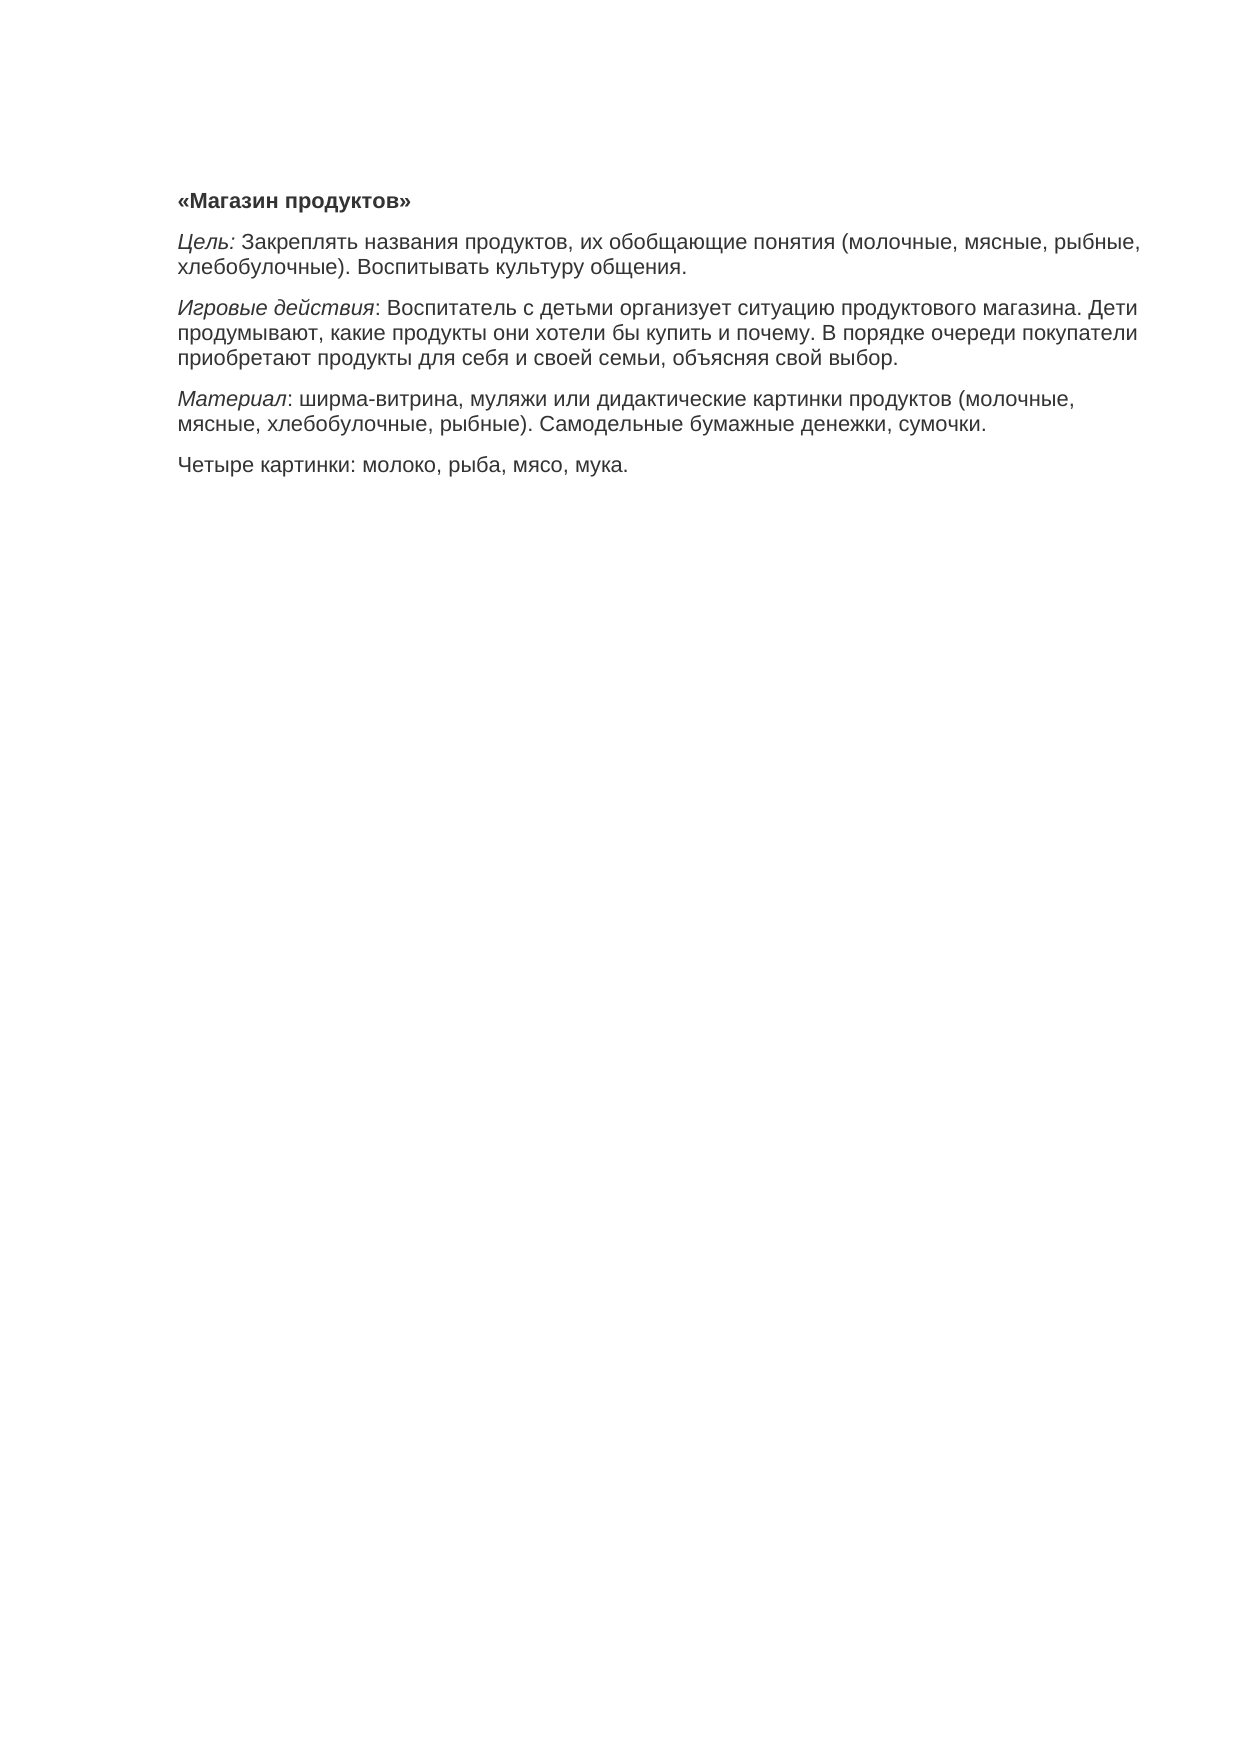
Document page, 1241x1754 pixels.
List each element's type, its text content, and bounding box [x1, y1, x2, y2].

text Материал: ширма-витрина, муляжи или дидактические картинки продуктов (молочные, мясные, хлебобулочные, рыбные). Самодельные бумажные денежки, сумочки. [177, 386, 1152, 436]
text Четыре картинки: молоко, рыба, мясо, мука. [177, 452, 1152, 477]
text Игровые действия: Воспитатель с детьми организует ситуацию продуктового магазина. Дети продумывают, какие продукты они хотели бы купить и почему. В порядке очереди покупатели приобретают продукты для себя и своей семьи, объясняя свой выбор. [177, 294, 1152, 370]
text «Магазин продуктов» [177, 188, 1152, 213]
text Цель: Закреплять названия продуктов, их обобщающие понятия (молочные, мясные, рыбные, хлебобулочные). Воспитывать культуру общения. [177, 228, 1152, 279]
